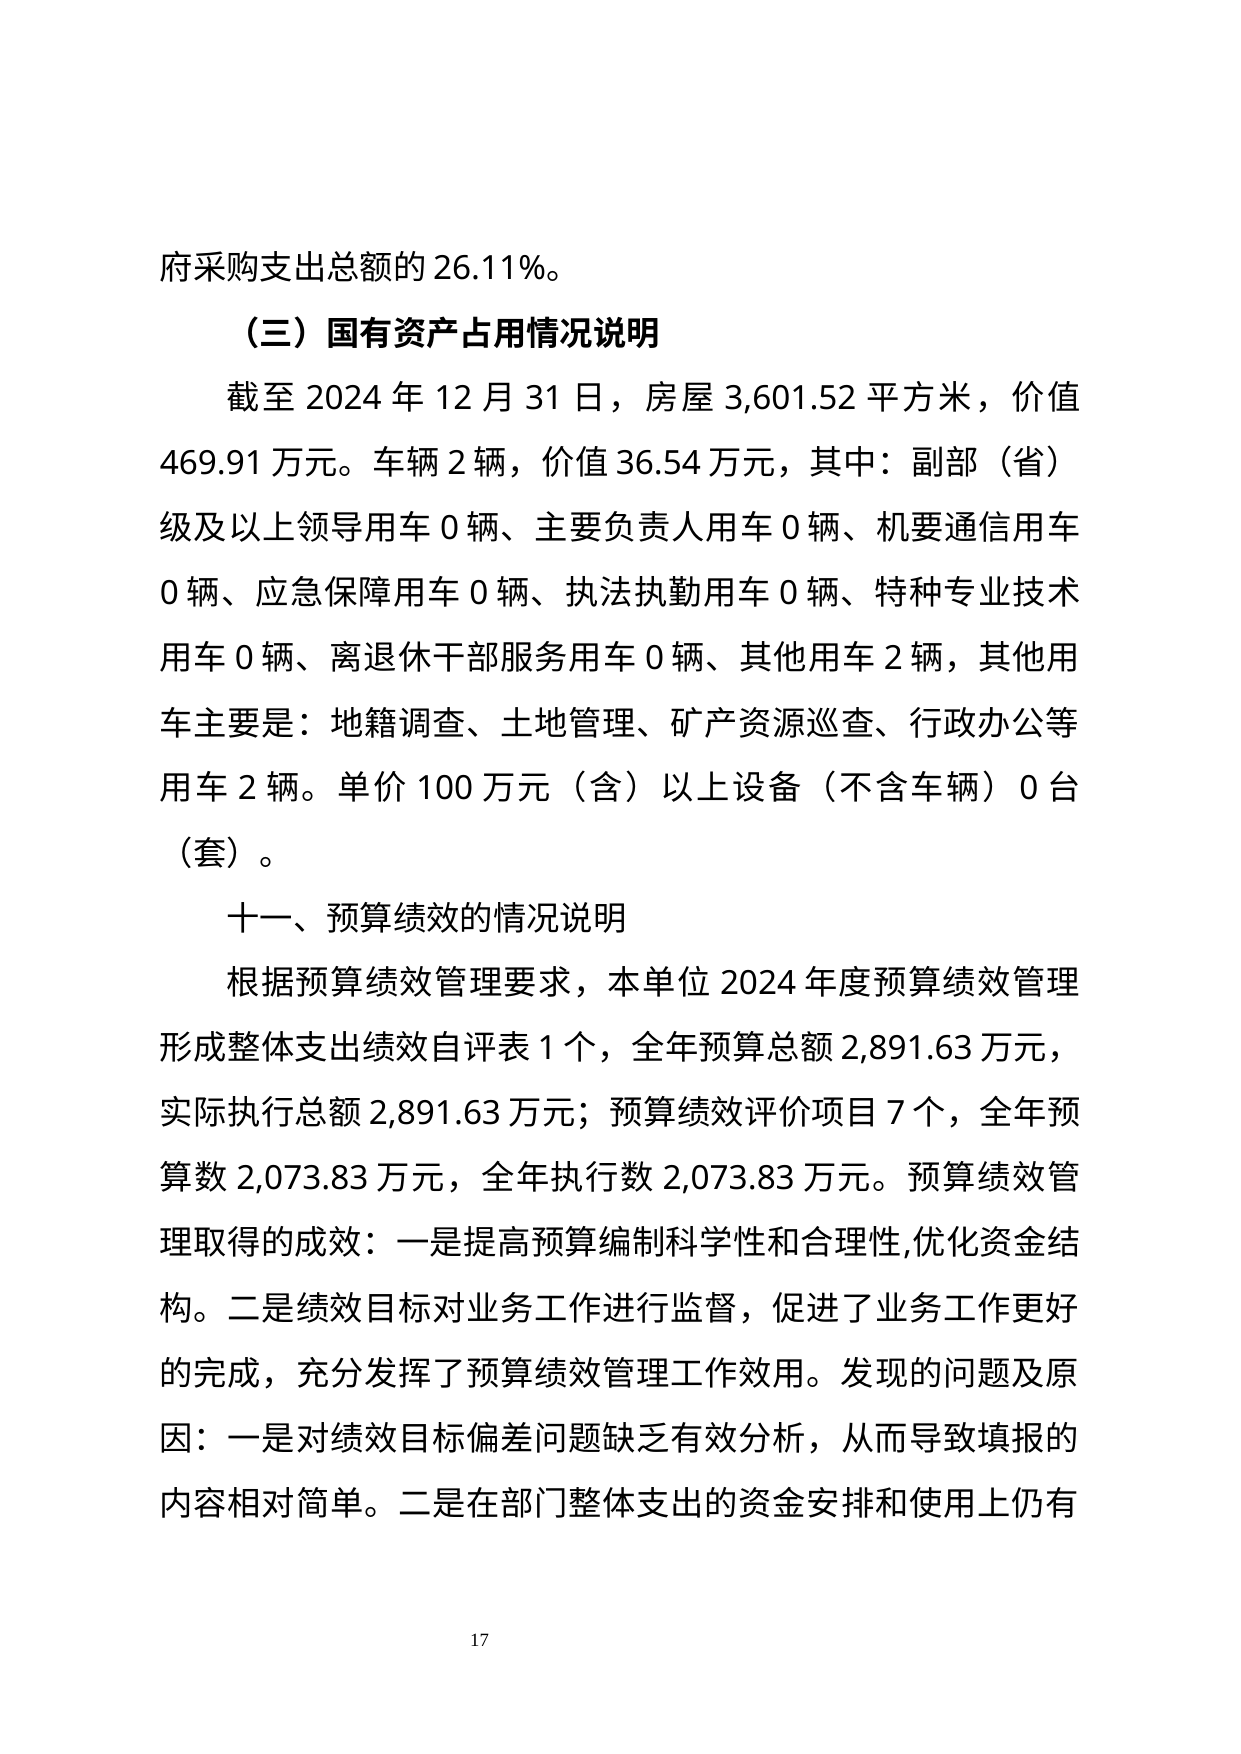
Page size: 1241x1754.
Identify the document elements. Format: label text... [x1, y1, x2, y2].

text 十一、预算绩效的情况说明 [159, 883, 1081, 948]
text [159, 948, 1081, 1533]
text （三）国有资产占用情况说明 [159, 298, 1081, 363]
text 截至2024年12月31日，房屋3,601.52平方米，价值469.91万元。车辆2辆，价值36.54万元，其中：副部（省）级及以上领导用车0辆、主要负责人用车0辆、机要通信用车0辆、应急保障用车0辆、执法执勤用车0辆、特种专业技术用车0辆、离退休干部服务用车0辆、其他用车2辆，其他用车主要是：地籍调查、土地管理、矿产资源巡查、行政办公等用车2辆。单价100万元（含）以上设备（不含车辆）0台（套）。 [159, 363, 1081, 883]
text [159, 233, 1081, 298]
